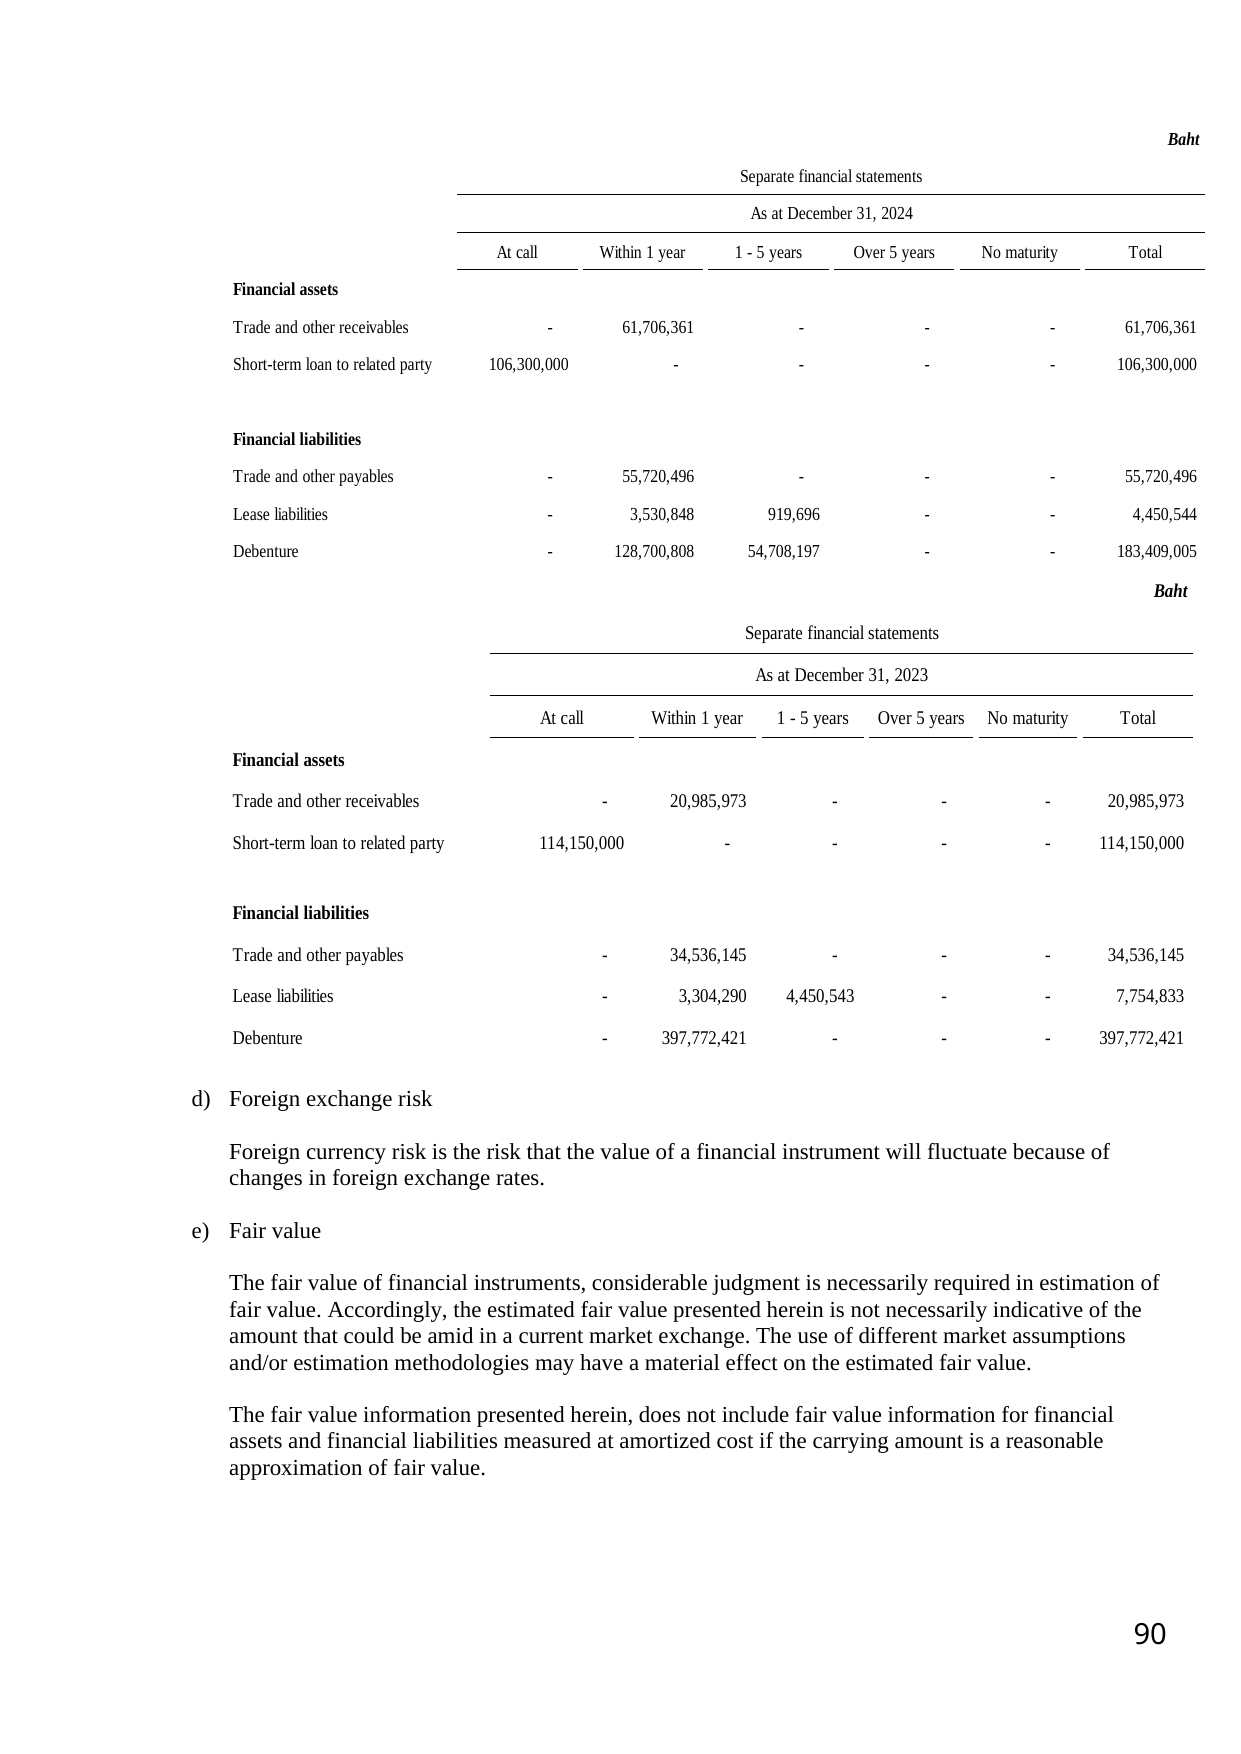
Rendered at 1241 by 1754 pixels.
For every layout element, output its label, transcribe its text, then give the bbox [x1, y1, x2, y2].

text The fair value information presented herein, does not include fair value information for financial assets and financial liabilities measured at amortized cost if the carrying amount is a reasonable approximation of fair value. [229, 1401, 1166, 1480]
text The fair value of financial instruments, considerable judgment is necessarily required in estimation of fair value. Accordingly, the estimated fair value presented herein is not necessarily indicative of the amount that could be amid in a current market exchange. The use of different market assumptions and/or estimation methodologies may have a material effect on the estimated fair value. [229, 1269, 1166, 1375]
list Fair value [191, 1217, 1166, 1243]
text Foreign currency risk is the risk that the value of a financial instrument will fluctuate because of changes in foreign exchange rates. [229, 1138, 1166, 1190]
list Foreign exchange risk [191, 1085, 1166, 1111]
